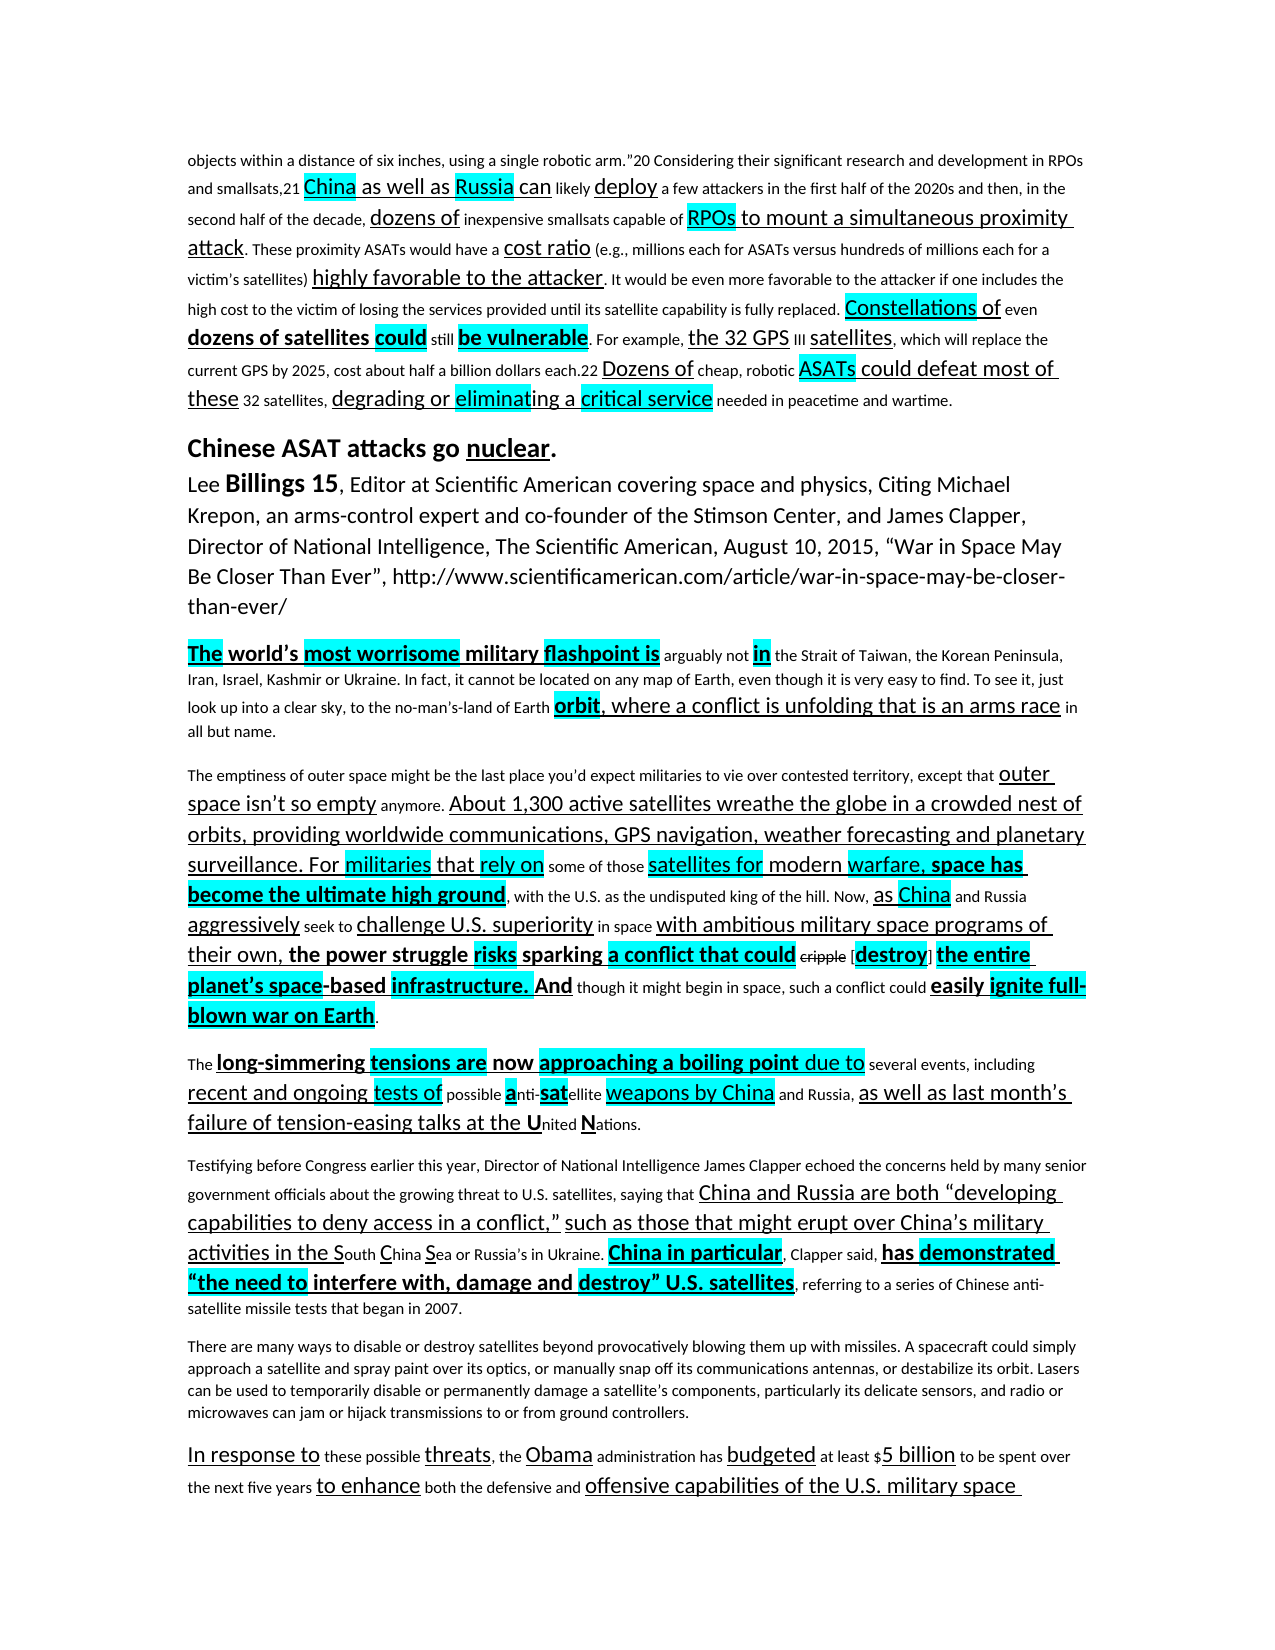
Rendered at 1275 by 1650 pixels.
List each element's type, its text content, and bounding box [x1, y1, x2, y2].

subtitle Chinese ASAT attacks go nuclear. [187, 431, 1087, 464]
text Testifying before Congress earlier this year, Director of National Intelligence James Clapper echoed the concerns held by many senior government officials about the growing threat to U.S. satellites, saying that China and Russia are both “developing capabilities to deny access in a conflict,” such as those that might erupt over China’s military activities in the South China Sea or Russia’s in Ukraine. China in particular, Clapper said, has demonstrated “the need to interfere with, damage and destroy” U.S. satellites, referring to a series of Chinese anti-satellite missile tests that began in 2007. [187, 1155, 1087, 1318]
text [187, 1441, 1087, 1499]
text The long-simmering tensions are now approaching a boiling point due to several events, including recent and ongoing tests of possible anti-satellite weapons by China and Russia, as well as last month’s failure of tension-easing talks at the United Nations. [187, 1048, 1087, 1136]
text The emptiness of outer space might be the last place you’d expect militaries to vie over contested territory, except that outer space isn’t so empty anymore. About 1,300 active satellites wreathe the globe in a crowded nest of orbits, providing worldwide communications, GPS navigation, weather forecasting and planetary surveillance. For militaries that rely on some of those satellites for modern warfare, space has become the ultimate high ground, with the U.S. as the undisputed king of the hill. Now, as China and Russia aggressively seek to challenge U.S. superiority in space with ambitious military space programs of their own, the power struggle risks sparking a conflict that could cripple [destroy] the entire planet’s space-based infrastructure. And though it might begin in space, such a conflict could easily ignite full-blown war on Earth. [187, 759, 1087, 1029]
text The world’s most worrisome military flashpoint is arguably not in the Strait of Taiwan, the Korean Peninsula, Iran, Israel, Kashmir or Ukraine. In fact, it cannot be located on any map of Earth, even though it is very easy to find. To see it, just look up into a clear sky, to the no-man’s-land of Earth orbit, where a conflict is unfolding that is an arms race in all but name. [187, 639, 1087, 741]
text Lee Billings 15, Editor at Scientific American covering space and physics, Citing Michael Krepon, an arms-control expert and co-founder of the Stimson Center, and James Clapper, Director of National Intelligence, The Scientific American, August 10, 2015, “War in Space May Be Closer Than Ever”, http://www.scientificamerican.com/article/war-in-space-may-be-closer-than-ever/ [187, 466, 1087, 620]
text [187, 150, 1087, 412]
text There are many ways to disable or destroy satellites beyond provocatively blowing them up with missiles. A spacecraft could simply approach a satellite and spray paint over its optics, or manually snap off its communications antennas, or destabilize its orbit. Lasers can be used to temporarily disable or permanently damage a satellite’s components, particularly its delicate sensors, and radio or microwaves can jam or hijack transmissions to or from ground controllers. [187, 1336, 1087, 1422]
